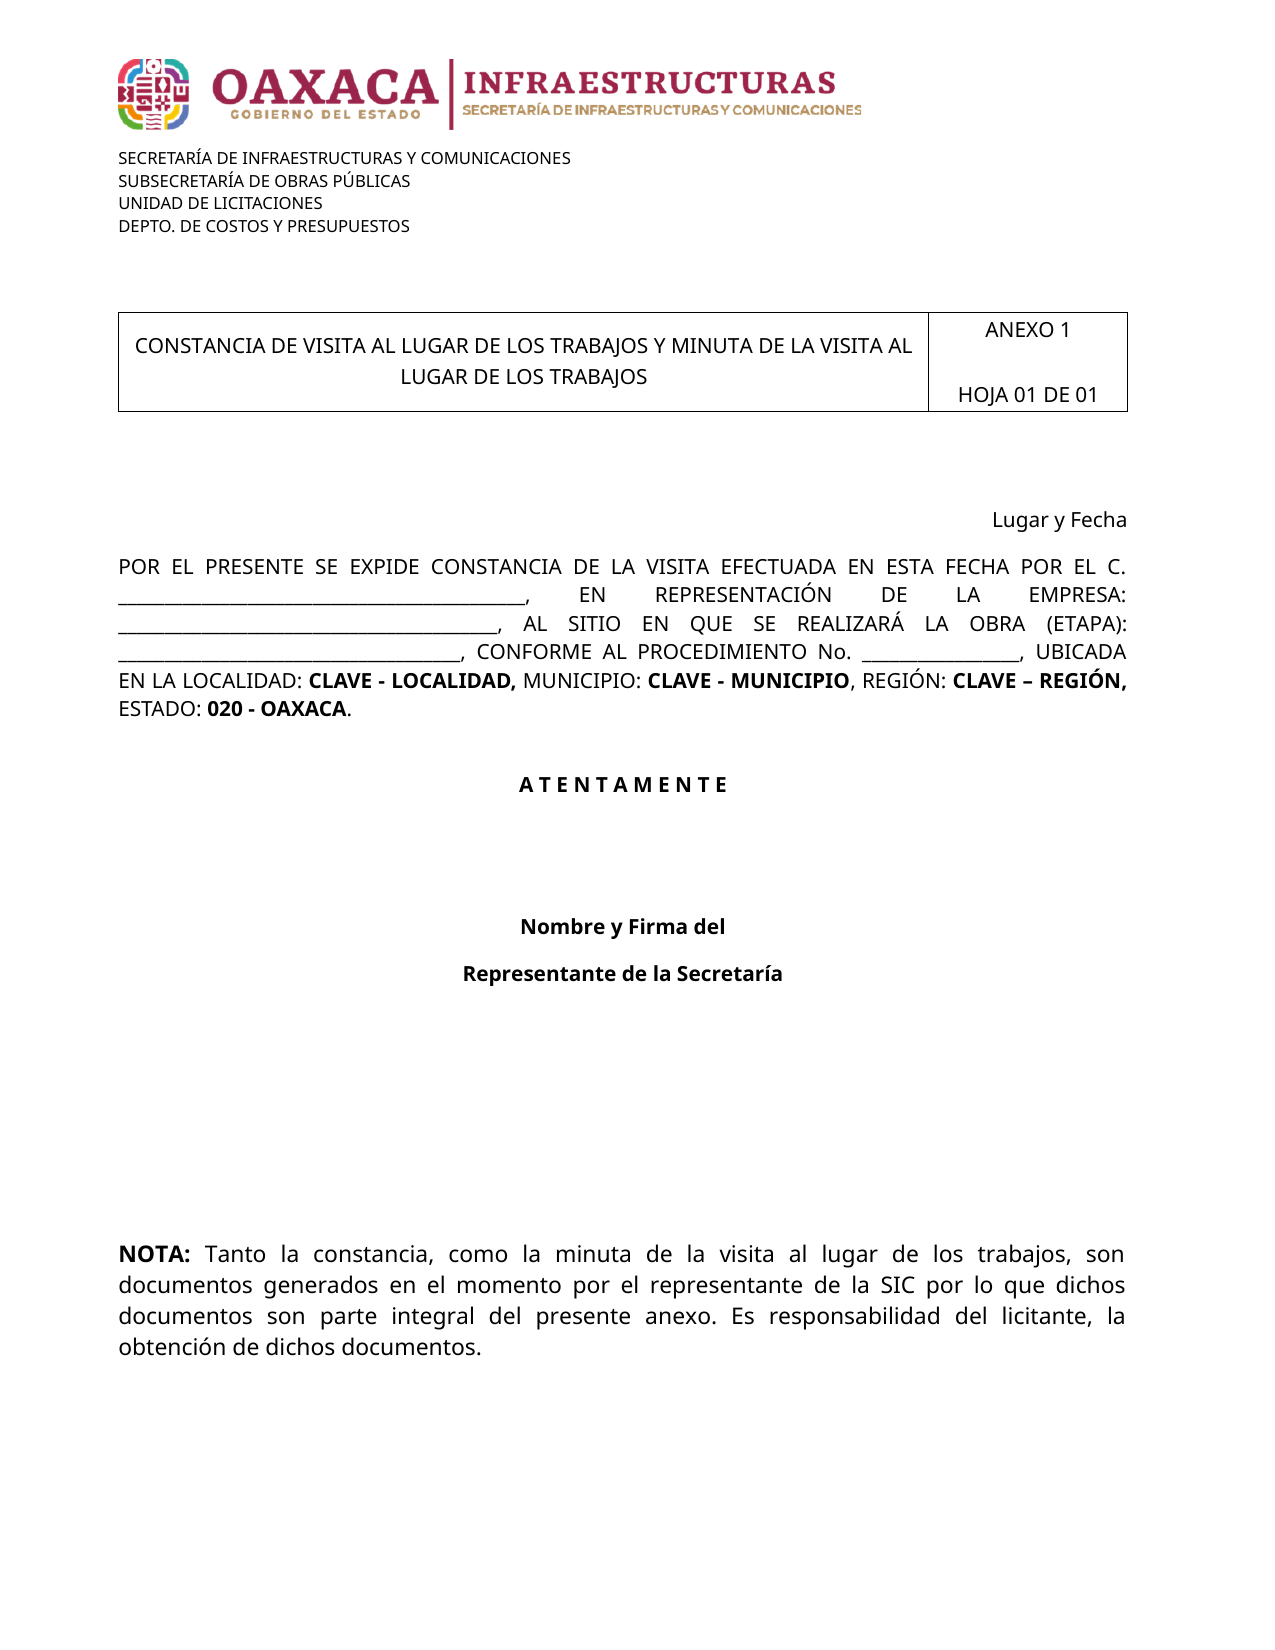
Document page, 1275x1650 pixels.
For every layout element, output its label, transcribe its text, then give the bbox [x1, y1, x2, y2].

table_header ANEXO 1 HOJA 01 DE 01 [929, 313, 1127, 411]
text Nombre y Firma del [118, 912, 1127, 940]
text A T E N T A M E N T E [118, 770, 1127, 798]
text Lugar y Fecha [118, 505, 1127, 533]
text NOTA: Tanto la constancia, como la minuta de la visita al lugar de los trabajos, son documentos generados en el momento por el representante de la SIC por lo que dichos documentos son parte integral del presente anexo. Es responsabilidad del licitante, la obtención de dichos documentos. [118, 1238, 1127, 1363]
table_header CONSTANCIA DE VISITA AL LUGAR DE LOS TRABAJOS Y MINUTA DE LA VISITA AL LUGAR DE LOS TRABAJOS [119, 313, 928, 411]
text Representante de la Secretaría [118, 959, 1127, 987]
picture [118, 59, 862, 130]
text POR EL PRESENTE SE EXPIDE CONSTANCIA DE LA VISITA EFECTUADA EN ESTA FECHA POR EL C. ____________________________________________, EN REPRESENTACIÓN DE LA EMPRESA: _________________________________________, AL SITIO EN QUE SE REALIZARÁ LA OBRA (ETAPA): _____________________________________, CONFORME AL PROCEDIMIENTO No. _________________, UBICADA EN LA LOCALIDAD: CLAVE - LOCALIDAD, MUNICIPIO: CLAVE - MUNICIPIO, REGIÓN: CLAVE – REGIÓN, ESTADO: 020 - OAXACA. [118, 552, 1127, 723]
